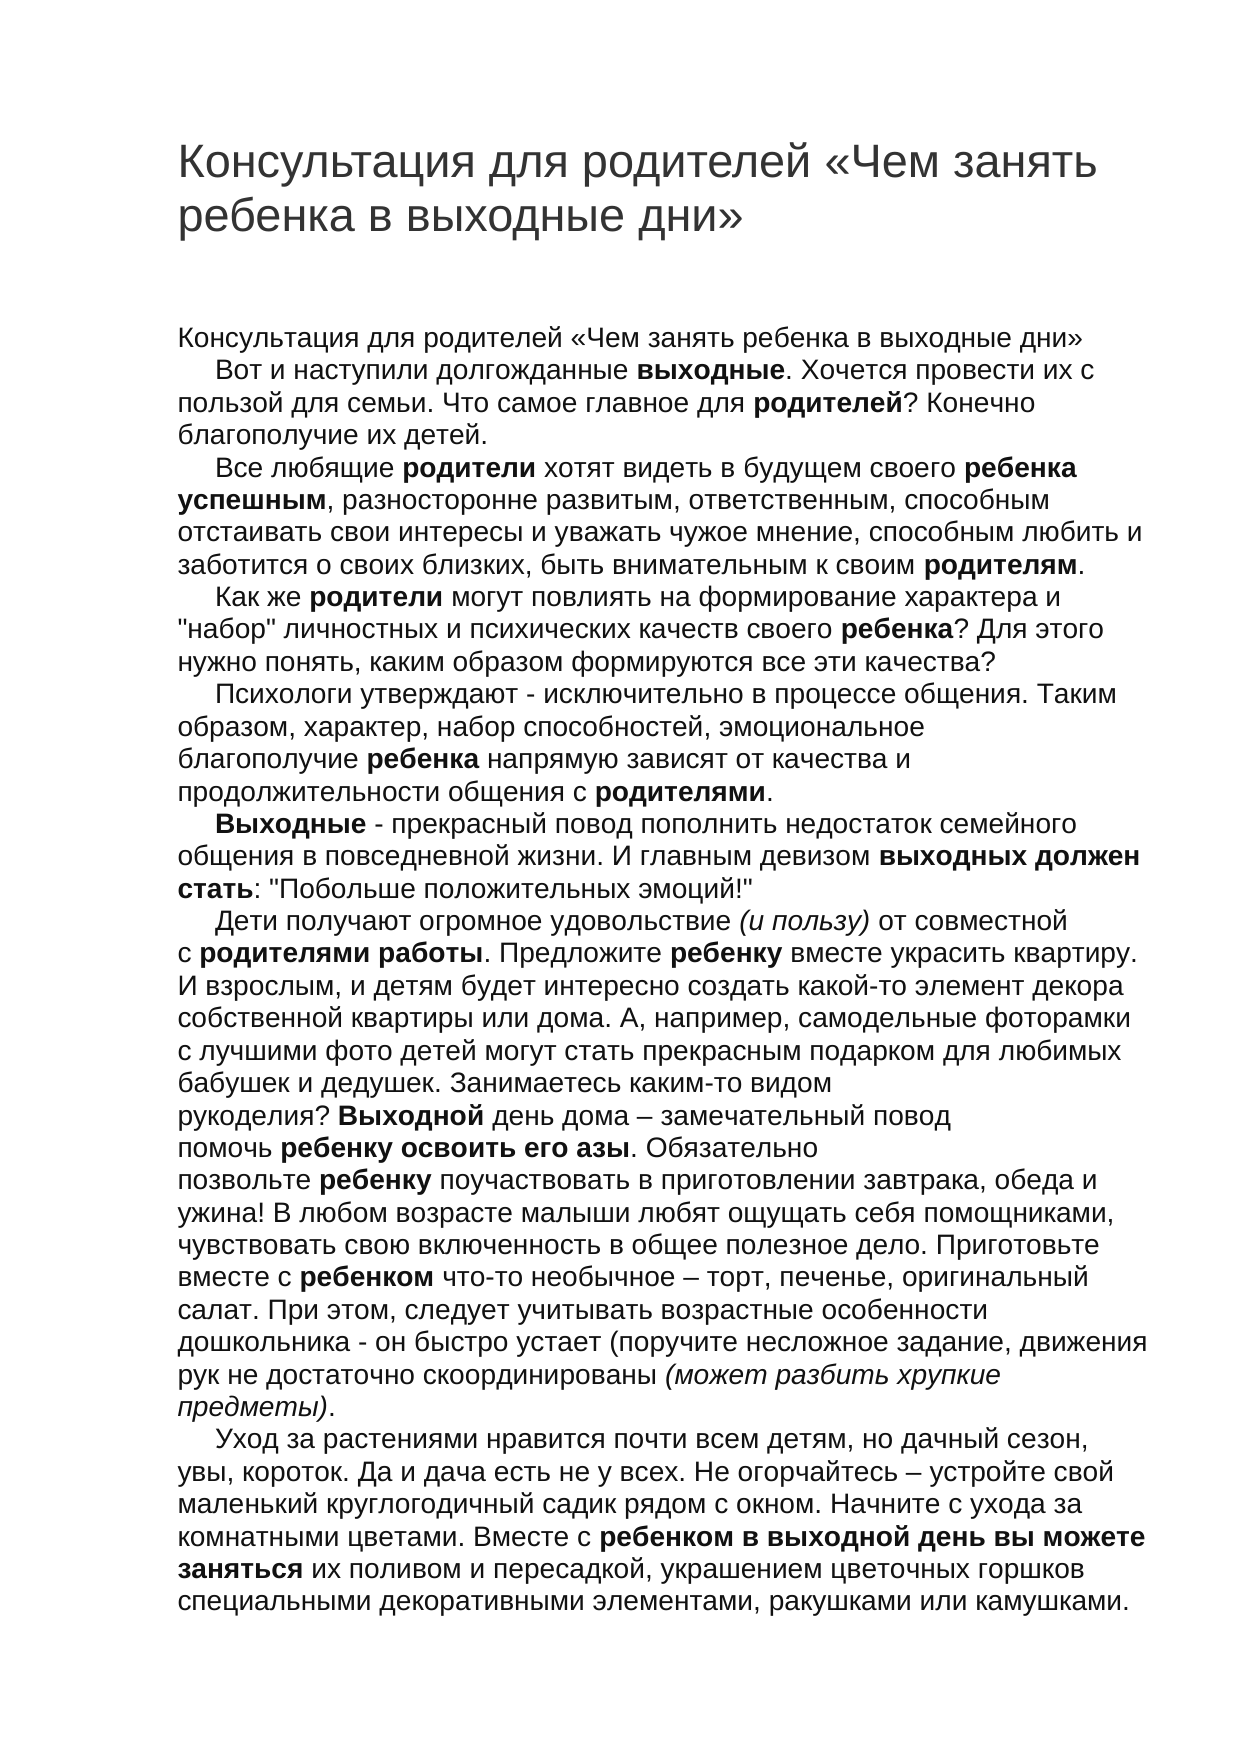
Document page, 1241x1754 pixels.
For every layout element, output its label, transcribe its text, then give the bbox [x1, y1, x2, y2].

text Дети получают огромное удовольствие (и пользу) от совместной с родителями работы. Предложите ребенку вместе украсить квартиру. И взрослым, и детям будет интересно создать какой-то элемент декора собственной квартиры или дома. А, например, самодельные фоторамки с лучшими фото детей могут стать прекрасным подарком для любимых бабушек и дедушек. Занимаетесь каким-то видом рукоделия? Выходной день дома – замечательный повод помочь ребенку освоить его азы. Обязательно позвольте ребенку поучаствовать в приготовлении завтрака, обеда и ужина! В любом возрасте малыши любят ощущать себя помощниками, чувствовать свою включенность в общее полезное дело. Приготовьте вместе с ребенком что-то необычное – торт, печенье, оригинальный салат. При этом, следует учитывать возрастные особенности дошкольника - он быстро устает (поручите несложное задание, движения рук не достаточно скоординированы (может разбить хрупкие предметы). [177, 904, 1152, 1422]
text Консультация для родителей «Чем занять ребенка в выходные дни» [177, 134, 1152, 242]
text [177, 1422, 1152, 1617]
text Выходные - прекрасный повод пополнить недостаток семейного общения в повседневной жизни. И главным девизом выходных должен стать: "Побольше положительных эмоций!" [177, 807, 1152, 904]
text Все любящие родители хотят видеть в будущем своего ребенка успешным, разносторонне развитым, ответственным, способным отстаивать свои интересы и уважать чужое мнение, способным любить и заботится о своих близких, быть внимательным к своим родителям. [177, 451, 1152, 580]
text Психологи утверждают - исключительно в процессе общения. Таким образом, характер, набор способностей, эмоциональное благополучие ребенка напрямую зависят от качества и продолжительности общения с родителями. [177, 677, 1152, 807]
text Консультация для родителей «Чем занять ребенка в выходные дни» [177, 288, 1152, 353]
text Вот и наступили долгожданные выходные. Хочется провести их с пользой для семьи. Что самое главное для родителей? Конечно благополучие их детей. [177, 353, 1152, 451]
text Как же родители могут повлиять на формирование характера и "набор" личностных и психических качеств своего ребенка? Для этого нужно понять, каким образом формируются все эти качества? [177, 580, 1152, 677]
